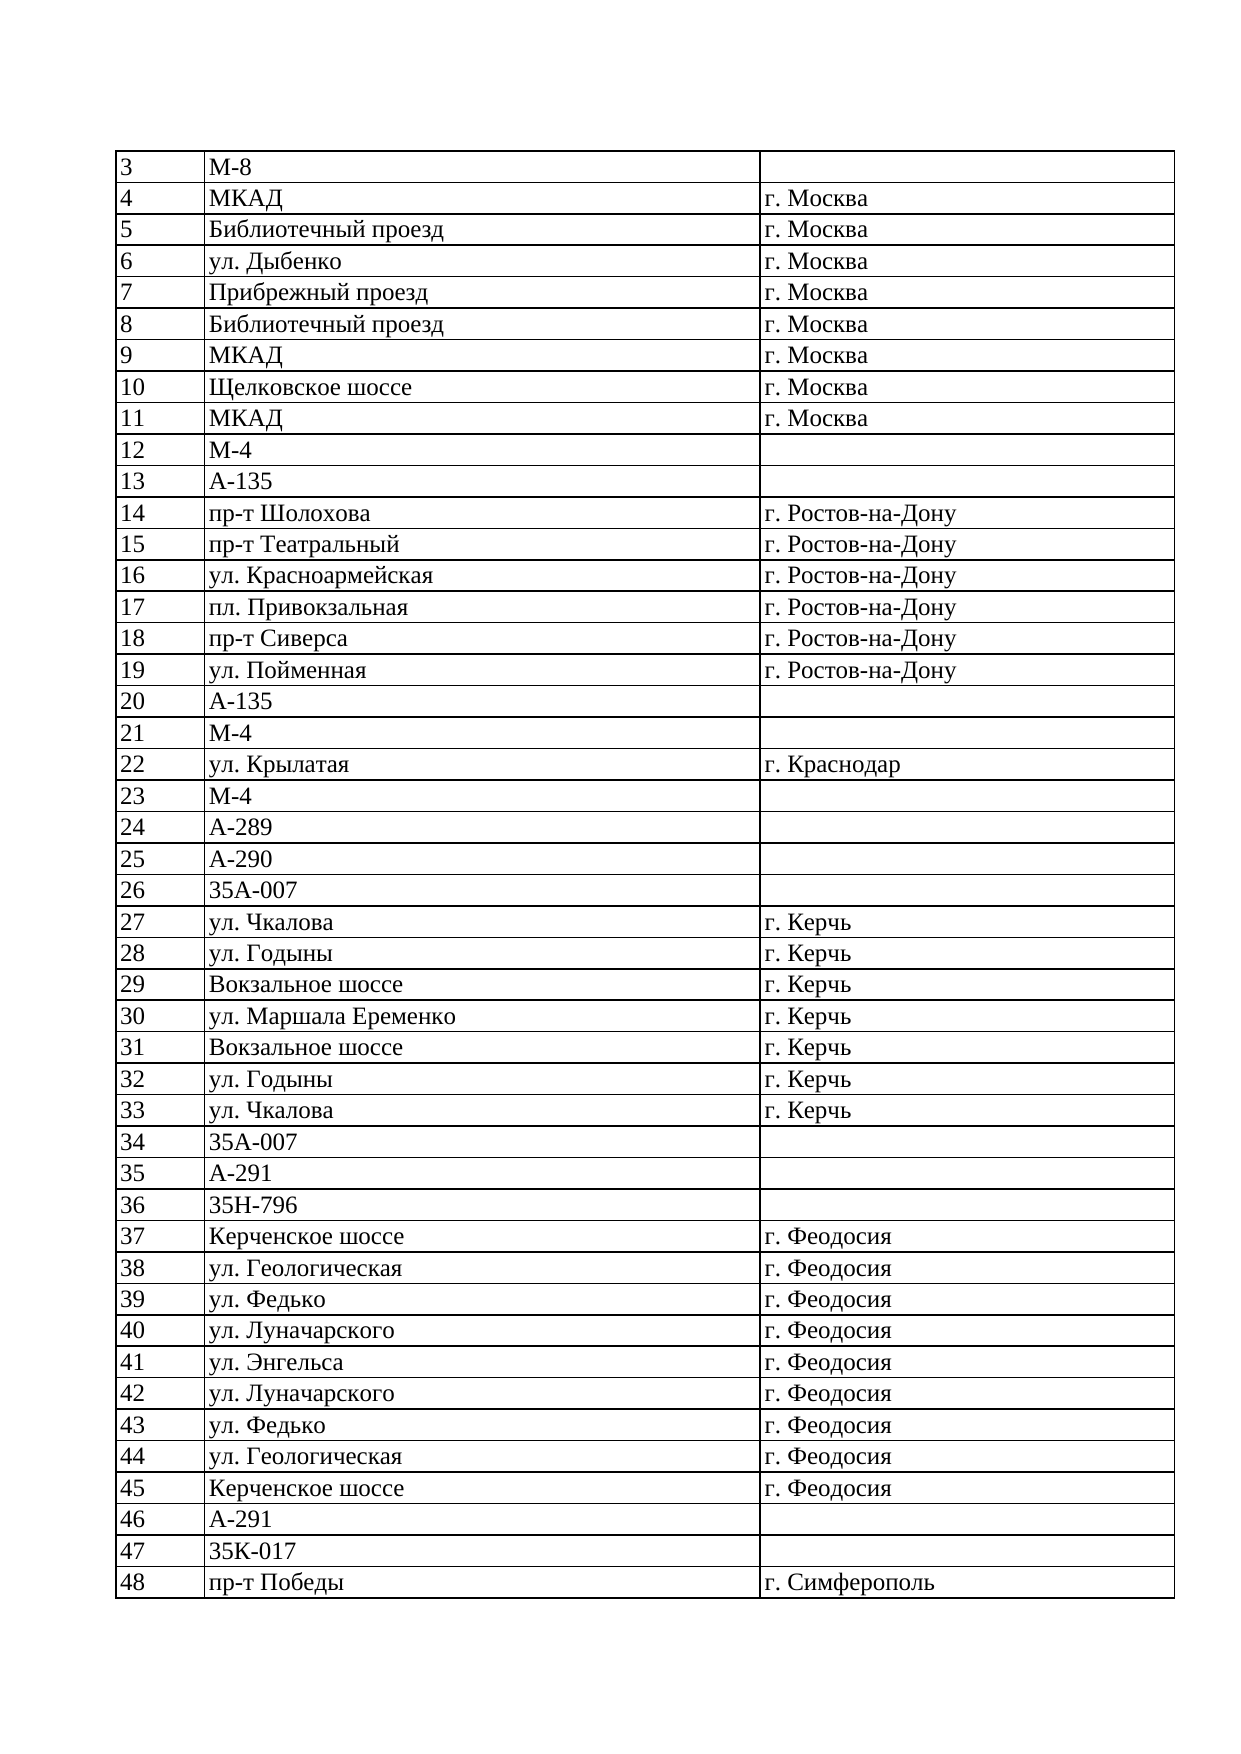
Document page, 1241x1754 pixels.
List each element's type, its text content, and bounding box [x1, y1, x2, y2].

table_cell г. Москва [761, 309, 1174, 339]
table_cell ул. Федько [205, 1284, 759, 1314]
table_cell 38 [117, 1253, 204, 1282]
table_cell г. Москва [761, 183, 1174, 213]
table_cell 33 [117, 1095, 204, 1125]
table_cell [761, 466, 1174, 496]
table_cell г. Керчь [761, 938, 1174, 968]
table_cell 23 [117, 781, 204, 811]
table_cell г. Керчь [761, 1095, 1174, 1125]
table_cell 26 [117, 875, 204, 905]
table_cell 37 [117, 1221, 204, 1251]
table_cell М-4 [205, 435, 759, 464]
table_cell 45 [117, 1473, 204, 1503]
table_cell ул. Годыны [205, 1064, 759, 1094]
table_cell г. Москва [761, 372, 1174, 402]
table_cell г. Феодосия [761, 1441, 1174, 1471]
table_cell Керченское шоссе [205, 1473, 759, 1503]
table_cell 9 [117, 340, 204, 370]
table_cell [761, 844, 1174, 873]
table_cell [761, 686, 1174, 716]
table_cell 40 [117, 1316, 204, 1345]
table_cell 29 [117, 970, 204, 999]
table_cell [761, 812, 1174, 842]
table_cell г. Ростов-на-Дону [761, 529, 1174, 559]
table_cell пр-т Театральный [205, 529, 759, 559]
table_cell г. Ростов-на-Дону [761, 592, 1174, 622]
table_cell г. Москва [761, 246, 1174, 276]
table_cell г. Керчь [761, 970, 1174, 999]
table_cell [761, 1127, 1174, 1157]
table_cell пр-т Сиверса [205, 623, 759, 653]
table_cell А-135 [205, 686, 759, 716]
table_cell 3 [117, 152, 204, 181]
table_cell г. Москва [761, 403, 1174, 433]
table_cell г. Феодосия [761, 1378, 1174, 1408]
table_cell [761, 1190, 1174, 1219]
table_cell 25 [117, 844, 204, 873]
table_cell г. Москва [761, 277, 1174, 307]
table_cell г. Ростов-на-Дону [761, 561, 1174, 590]
table_cell 35А-007 [205, 875, 759, 905]
table_cell г. Феодосия [761, 1410, 1174, 1440]
table_cell 35А-007 [205, 1127, 759, 1157]
table_cell [761, 875, 1174, 905]
table_cell г. Симферополь [761, 1567, 1174, 1597]
table_cell Библиотечный проезд [205, 309, 759, 339]
table_cell ул. Чкалова [205, 907, 759, 936]
table_cell А-291 [205, 1504, 759, 1534]
table_cell 35 [117, 1158, 204, 1188]
table_cell г. Феодосия [761, 1316, 1174, 1345]
table_cell ул. Крылатая [205, 749, 759, 779]
table_cell Прибрежный проезд [205, 277, 759, 307]
table_cell [761, 1504, 1174, 1534]
table_cell А-135 [205, 466, 759, 496]
table_cell 48 [117, 1567, 204, 1597]
table_cell ул. Красноармейская [205, 561, 759, 590]
table_cell г. Краснодар [761, 749, 1174, 779]
table_cell [761, 781, 1174, 811]
table_cell 16 [117, 561, 204, 590]
table_cell 47 [117, 1536, 204, 1566]
table_cell 14 [117, 498, 204, 527]
table_cell А-289 [205, 812, 759, 842]
table_cell ул. Маршала Еременко [205, 1001, 759, 1031]
table_cell [761, 152, 1174, 181]
table_cell ул. Луначарского [205, 1378, 759, 1408]
table_cell 15 [117, 529, 204, 559]
table_cell г. Керчь [761, 1064, 1174, 1094]
table_cell пр-т Шолохова [205, 498, 759, 527]
table_cell г. Феодосия [761, 1221, 1174, 1251]
table_cell 12 [117, 435, 204, 464]
table_cell ул. Чкалова [205, 1095, 759, 1125]
table_cell 32 [117, 1064, 204, 1094]
table_cell 34 [117, 1127, 204, 1157]
table_cell ул. Пойменная [205, 655, 759, 685]
table_cell 10 [117, 372, 204, 402]
table_cell 24 [117, 812, 204, 842]
table_cell 4 [117, 183, 204, 213]
table_cell 41 [117, 1347, 204, 1377]
table_cell г. Феодосия [761, 1284, 1174, 1314]
table_cell 30 [117, 1001, 204, 1031]
table_cell МКАД [205, 183, 759, 213]
table_cell Библиотечный проезд [205, 215, 759, 244]
table_cell А-291 [205, 1158, 759, 1188]
table_cell г. Феодосия [761, 1473, 1174, 1503]
table_cell 19 [117, 655, 204, 685]
table_cell ул. Федько [205, 1410, 759, 1440]
table_cell М-4 [205, 781, 759, 811]
table_cell г. Керчь [761, 1001, 1174, 1031]
table_cell 17 [117, 592, 204, 622]
table_cell 31 [117, 1032, 204, 1062]
table_cell г. Ростов-на-Дону [761, 498, 1174, 527]
table_cell г. Ростов-на-Дону [761, 655, 1174, 685]
table_cell г. Керчь [761, 907, 1174, 936]
table_cell 22 [117, 749, 204, 779]
table_cell г. Феодосия [761, 1347, 1174, 1377]
table_cell 42 [117, 1378, 204, 1408]
table_cell М-8 [205, 152, 759, 181]
table_cell 39 [117, 1284, 204, 1314]
table_cell 18 [117, 623, 204, 653]
table_cell [761, 1158, 1174, 1188]
table_cell 21 [117, 718, 204, 748]
table_cell пл. Привокзальная [205, 592, 759, 622]
table_cell 20 [117, 686, 204, 716]
table_cell г. Керчь [761, 1032, 1174, 1062]
table_cell г. Феодосия [761, 1253, 1174, 1282]
table_cell 46 [117, 1504, 204, 1534]
table_cell Керченское шоссе [205, 1221, 759, 1251]
table_cell Щелковское шоссе [205, 372, 759, 402]
table_cell 5 [117, 215, 204, 244]
table_cell г. Москва [761, 215, 1174, 244]
table_cell ул. Энгельса [205, 1347, 759, 1377]
table_cell Вокзальное шоссе [205, 1032, 759, 1062]
table_cell ул. Луначарского [205, 1316, 759, 1345]
table_cell 11 [117, 403, 204, 433]
table_cell г. Москва [761, 340, 1174, 370]
table_cell 44 [117, 1441, 204, 1471]
table_cell 27 [117, 907, 204, 936]
table_cell ул. Дыбенко [205, 246, 759, 276]
table_cell пр-т Победы [205, 1567, 759, 1597]
table_cell 28 [117, 938, 204, 968]
table_cell 35Н-796 [205, 1190, 759, 1219]
table_cell Вокзальное шоссе [205, 970, 759, 999]
table_cell М-4 [205, 718, 759, 748]
table_cell [761, 1536, 1174, 1566]
table_cell 6 [117, 246, 204, 276]
table_cell [761, 435, 1174, 464]
table_cell МКАД [205, 403, 759, 433]
table_cell 7 [117, 277, 204, 307]
table_cell 35К-017 [205, 1536, 759, 1566]
table_cell 36 [117, 1190, 204, 1219]
table_cell 13 [117, 466, 204, 496]
table_cell ул. Годыны [205, 938, 759, 968]
table_cell 43 [117, 1410, 204, 1440]
table_cell А-290 [205, 844, 759, 873]
table_cell [761, 718, 1174, 748]
table_cell г. Ростов-на-Дону [761, 623, 1174, 653]
table_cell МКАД [205, 340, 759, 370]
table_cell ул. Геологическая [205, 1441, 759, 1471]
table_cell 8 [117, 309, 204, 339]
table_cell ул. Геологическая [205, 1253, 759, 1282]
